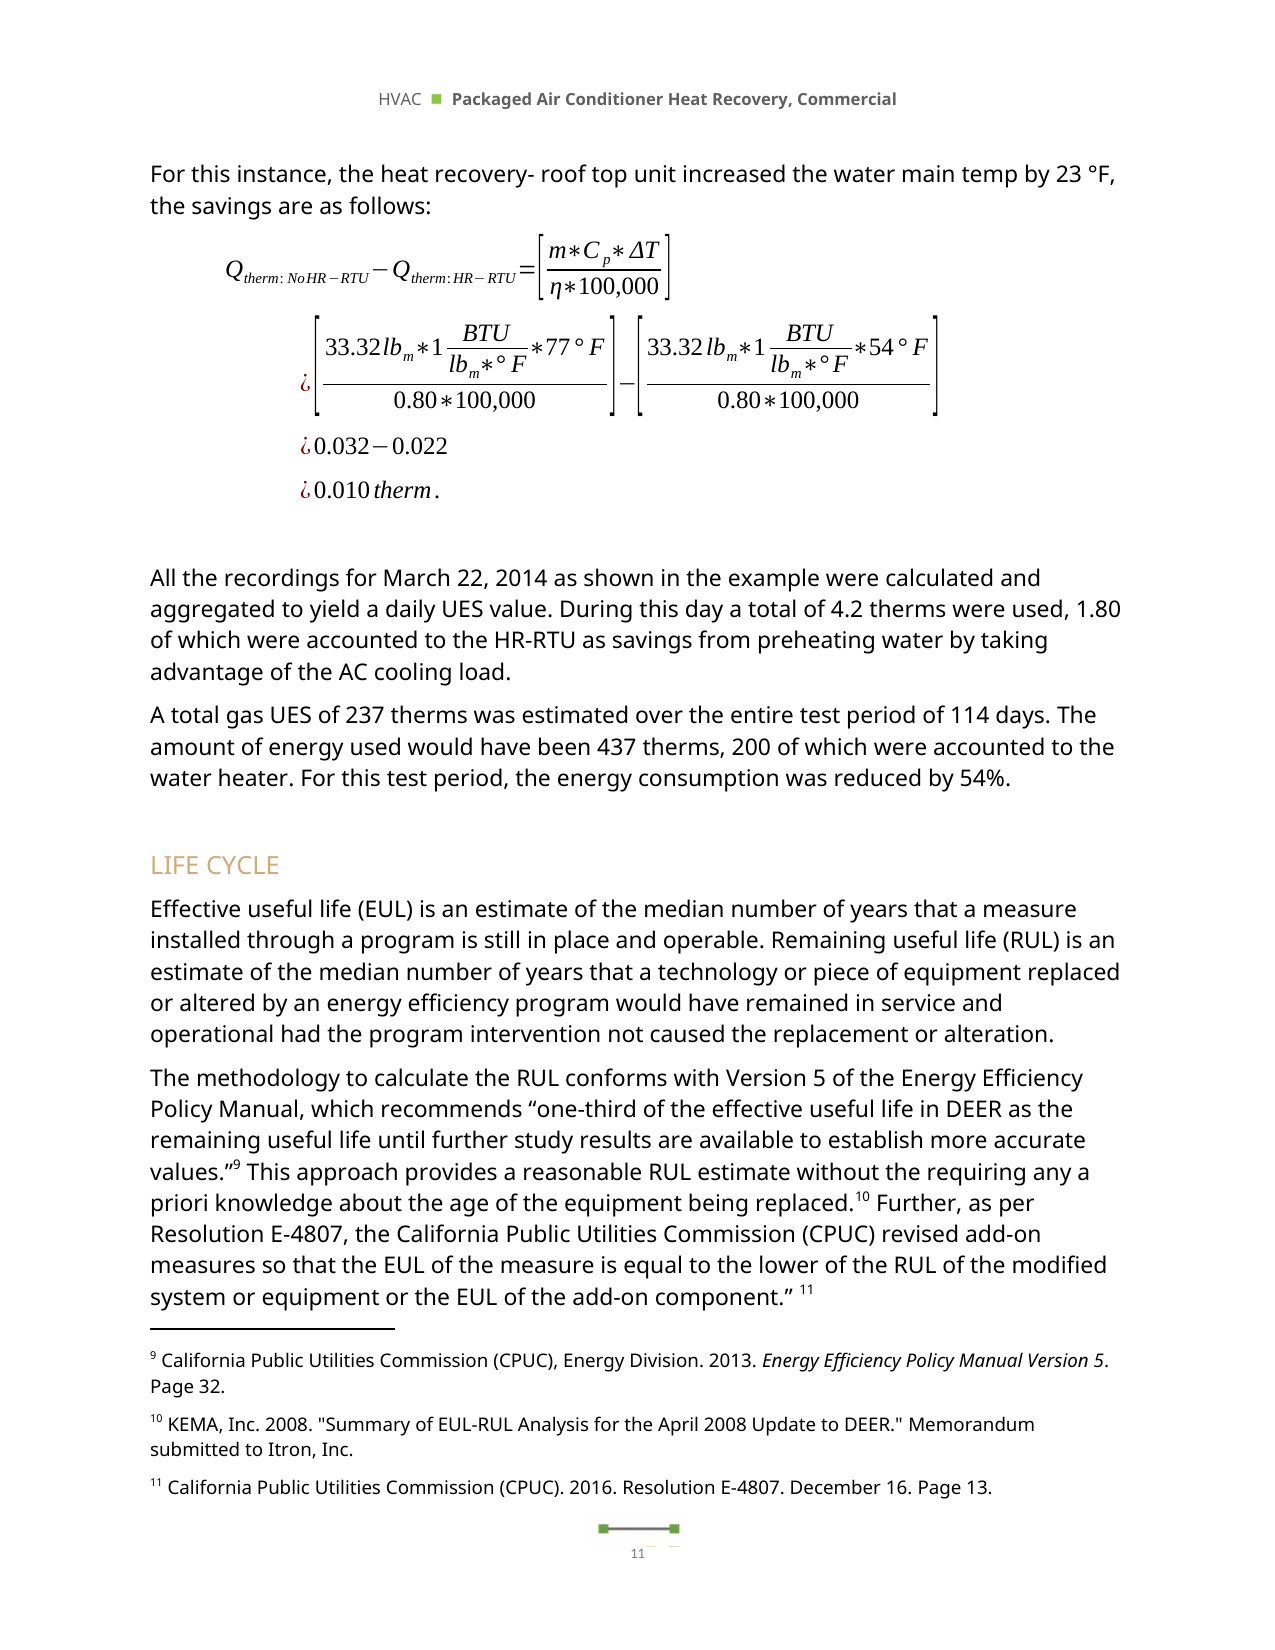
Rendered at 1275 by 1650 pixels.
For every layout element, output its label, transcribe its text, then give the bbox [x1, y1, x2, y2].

text For this instance, the heat recovery- roof top unit increased the water main temp by 23 °F, the savings are as follows: [150, 158, 1125, 221]
subtitle Life Cycle [150, 849, 1125, 881]
text A total gas UES of 237 therms was estimated over the entire test period of 114 days. The amount of energy used would have been 437 therms, 200 of which were accounted to the water heater. For this test period, the energy consumption was reduced by 54%. [150, 699, 1125, 793]
text The methodology to calculate the RUL conforms with Version 5 of the Energy Efficiency Policy Manual, which recommends “one-third of the effective useful life in DEER as the remaining useful life until further study results are available to establish more accurate values.” This approach provides a reasonable RUL estimate without the requiring any a priori knowledge about the age of the equipment being replaced. Further, as per Resolution E-4807, the California Public Utilities Commission (CPUC) revised add-on measures so that the EUL of the measure is equal to the lower of the RUL of the modified system or equipment or the EUL of the add-on component.” [150, 1062, 1125, 1312]
picture [589, 1512, 684, 1547]
text Effective useful life (EUL) is an estimate of the median number of years that a measure installed through a program is still in place and operable. Remaining useful life (RUL) is an estimate of the median number of years that a technology or piece of equipment replaced or altered by an energy efficiency program would have remained in service and operational had the program intervention not caused the replacement or alteration. [150, 893, 1125, 1049]
text All the recordings for March 22, 2014 as shown in the example were calculated and aggregated to yield a daily UES value. During this day a total of 4.2 therms were used, 1.80 of which were accounted to the HR-RTU as savings from preheating water by taking advantage of the AC cooling load. [150, 562, 1125, 687]
